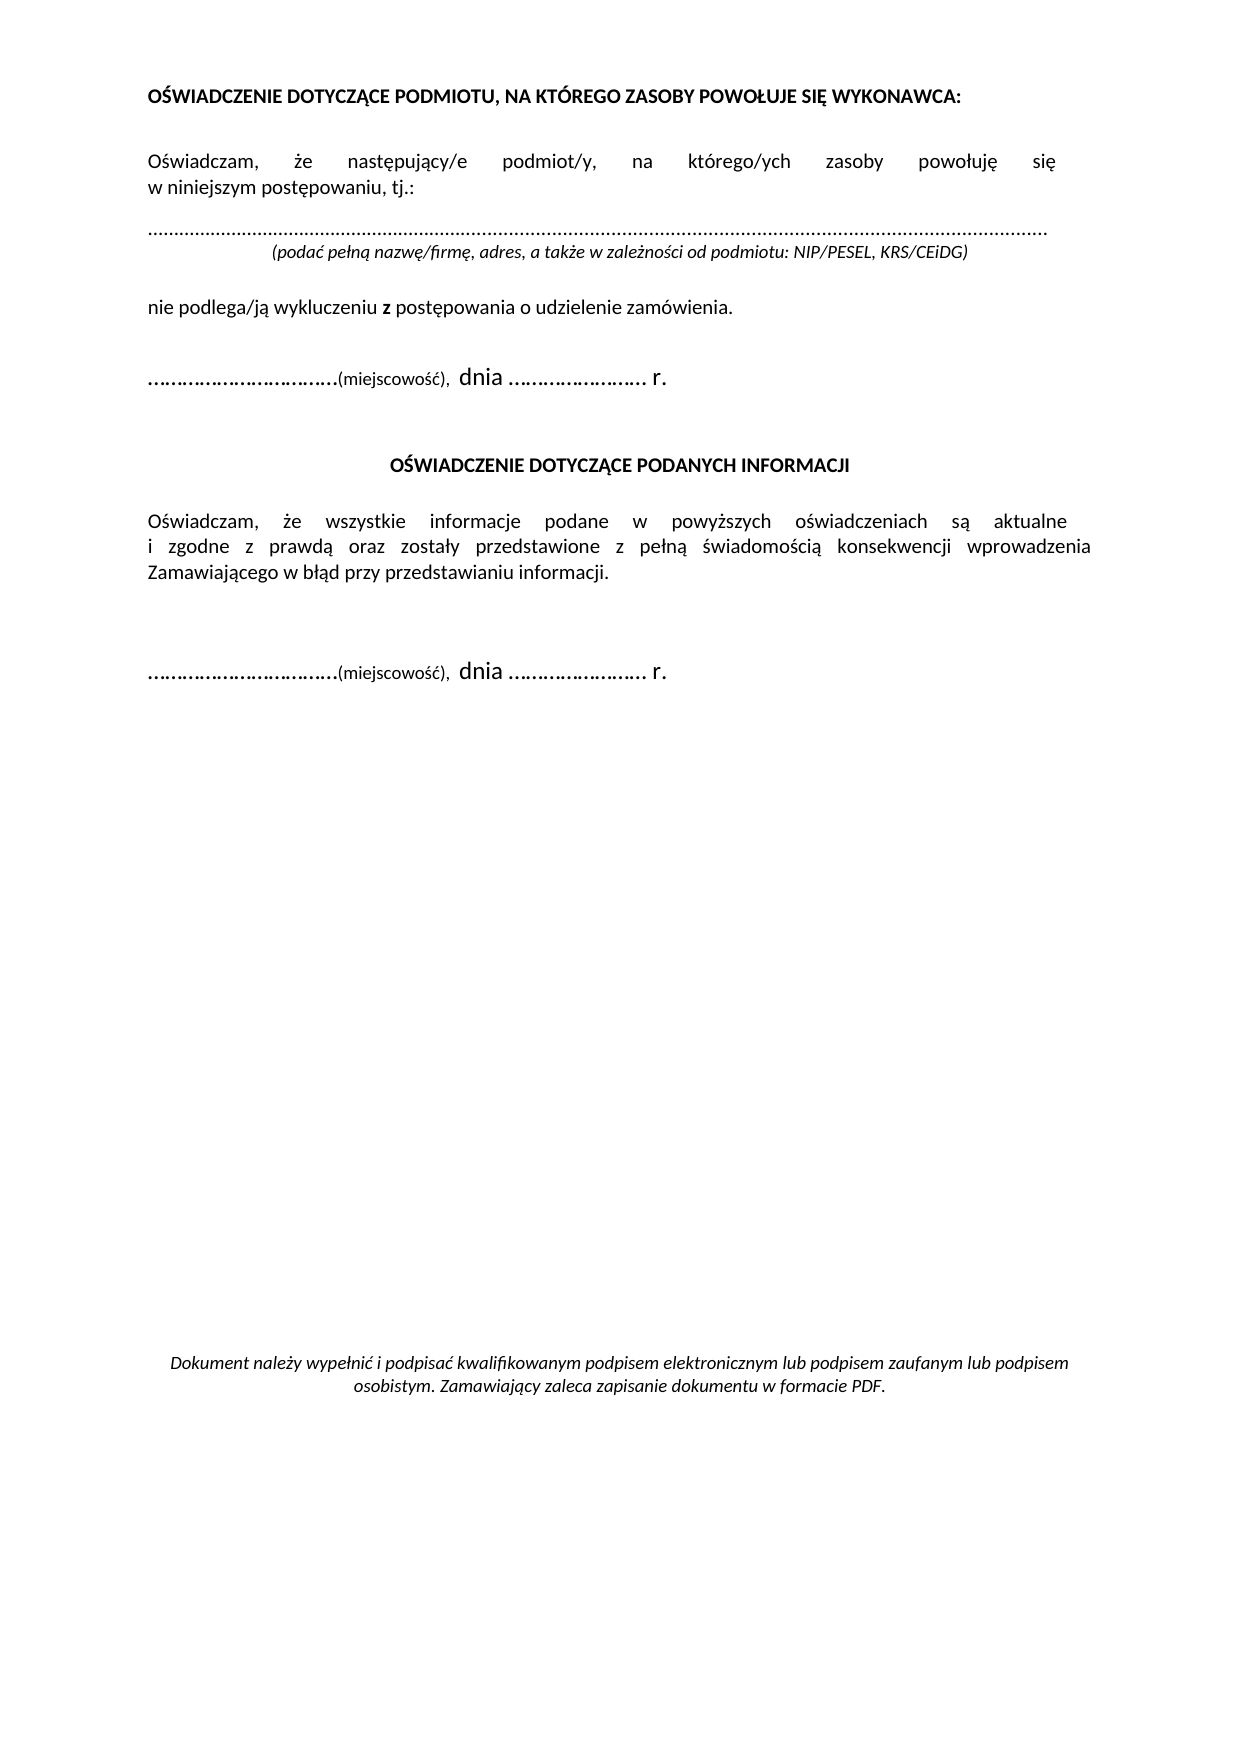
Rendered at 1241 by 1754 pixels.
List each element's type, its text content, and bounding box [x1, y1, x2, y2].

text Oświadczam, że wszystkie informacje podane w powyższych oświadczeniach są aktualne i zgodne z prawdą oraz zostały przedstawione z pełną świadomością konsekwencji wprowadzenia Zamawiającego w błąd przy przedstawianiu informacji. [148, 508, 1092, 584]
text nie podlega/ją wykluczeniu z postępowania o udzielenie zamówienia. [148, 294, 1092, 348]
text OŚWIADCZENIE DOTYCZĄCE PODANYCH INFORMACJI [148, 452, 1092, 478]
text OŚWIADCZENIE DOTYCZĄCE PODMIOTU, NA KTÓREGO ZASOBY POWOŁUJE SIĘ WYKONAWCA: [148, 74, 1091, 111]
text Dokument należy wypełnić i podpisać kwalifikowanym podpisem elektronicznym lub podpisem zaufanym lub podpisem osobistym. Zamawiający zaleca zapisanie dokumentu w formacie PDF. [148, 1351, 1092, 1397]
text Oświadczam, że następujący/e podmiot/y, na którego/ych zasoby powołuję się w niniejszym postępowaniu, tj.: [148, 149, 1092, 199]
text ……………………………(miejscowość), dnia …………………… r. [148, 628, 1092, 686]
text ……………………………(miejscowość), dnia …………………… r. [148, 361, 1092, 391]
text (podać pełną nazwę/firmę, adres, a także w zależności od podmiotu: NIP/PESEL, KRS/CEiDG) [148, 241, 1092, 264]
